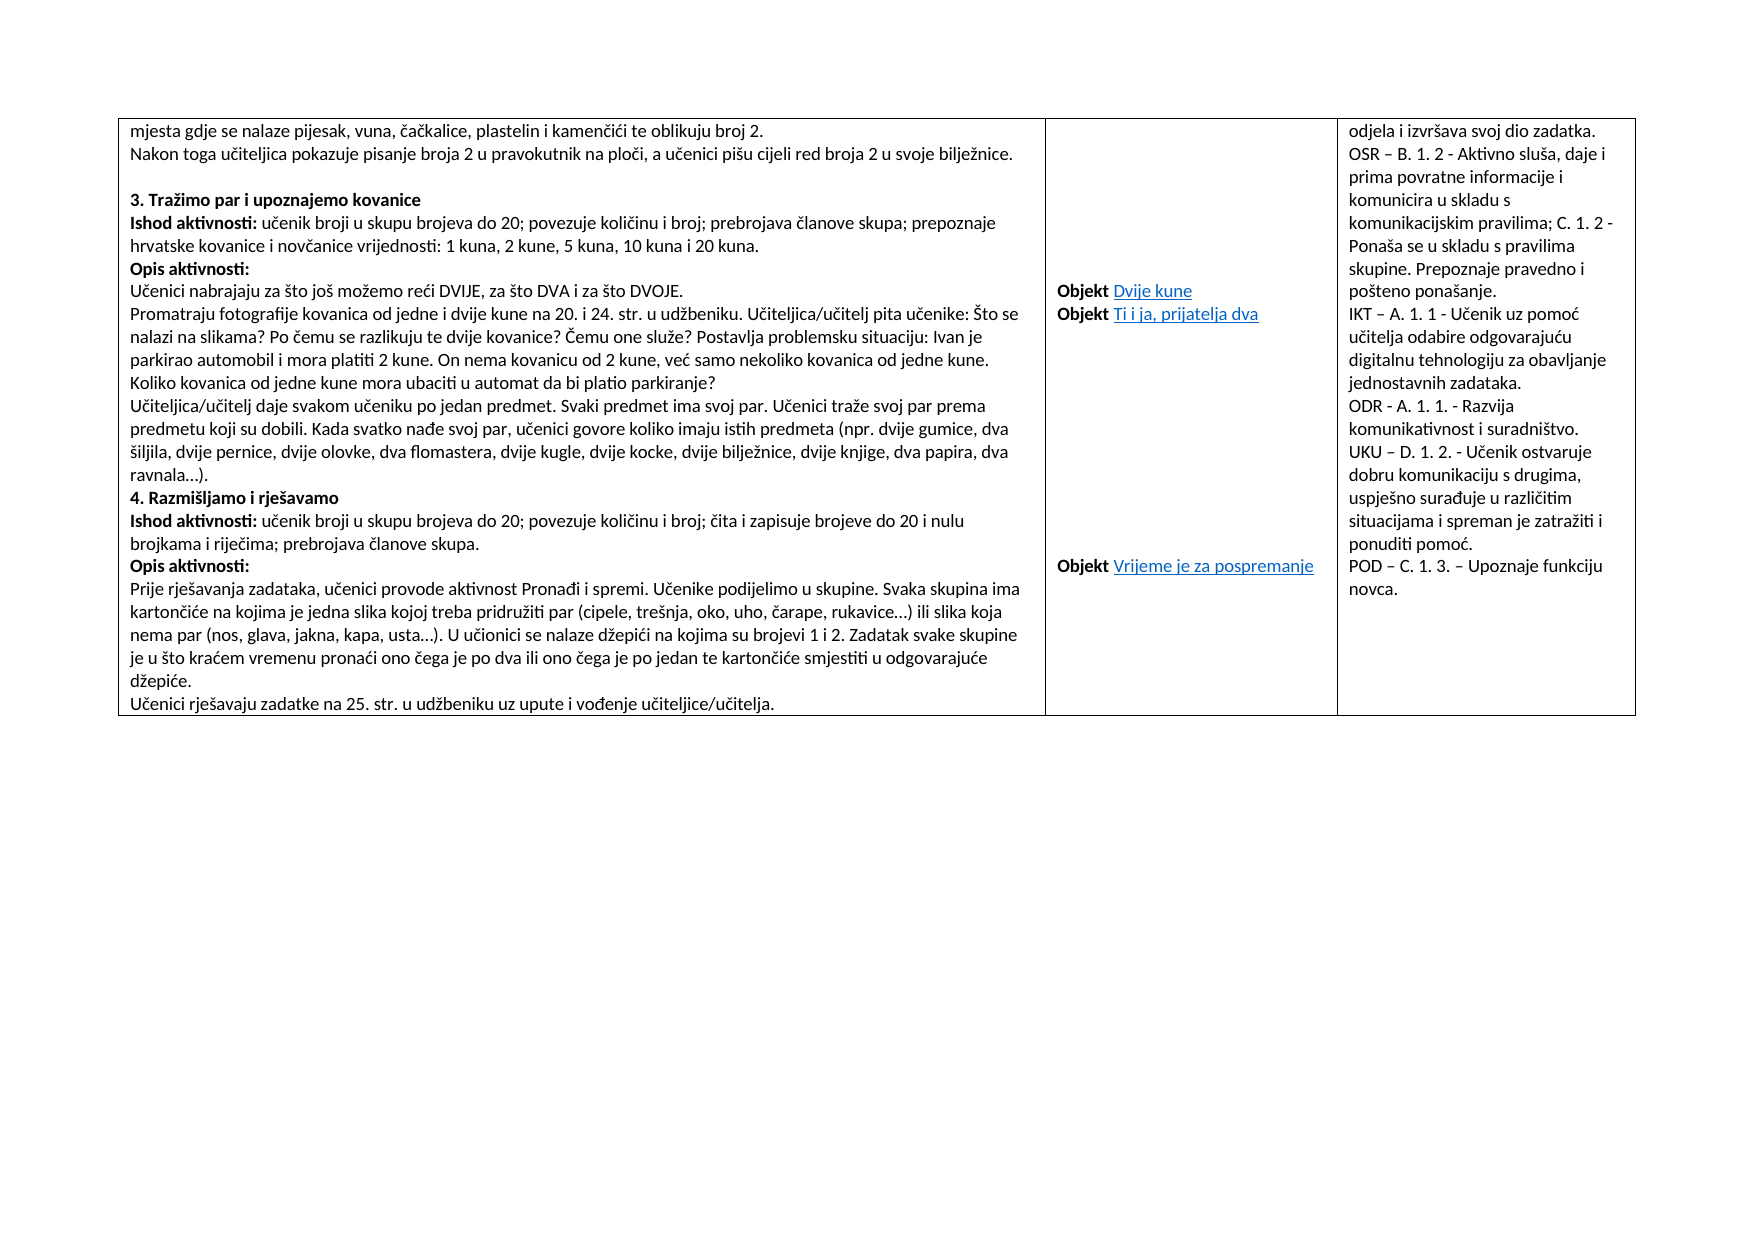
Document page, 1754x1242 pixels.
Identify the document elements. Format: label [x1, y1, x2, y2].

table_cell [1046, 119, 1337, 715]
table_cell [1338, 119, 1635, 715]
table_cell [119, 119, 1045, 715]
